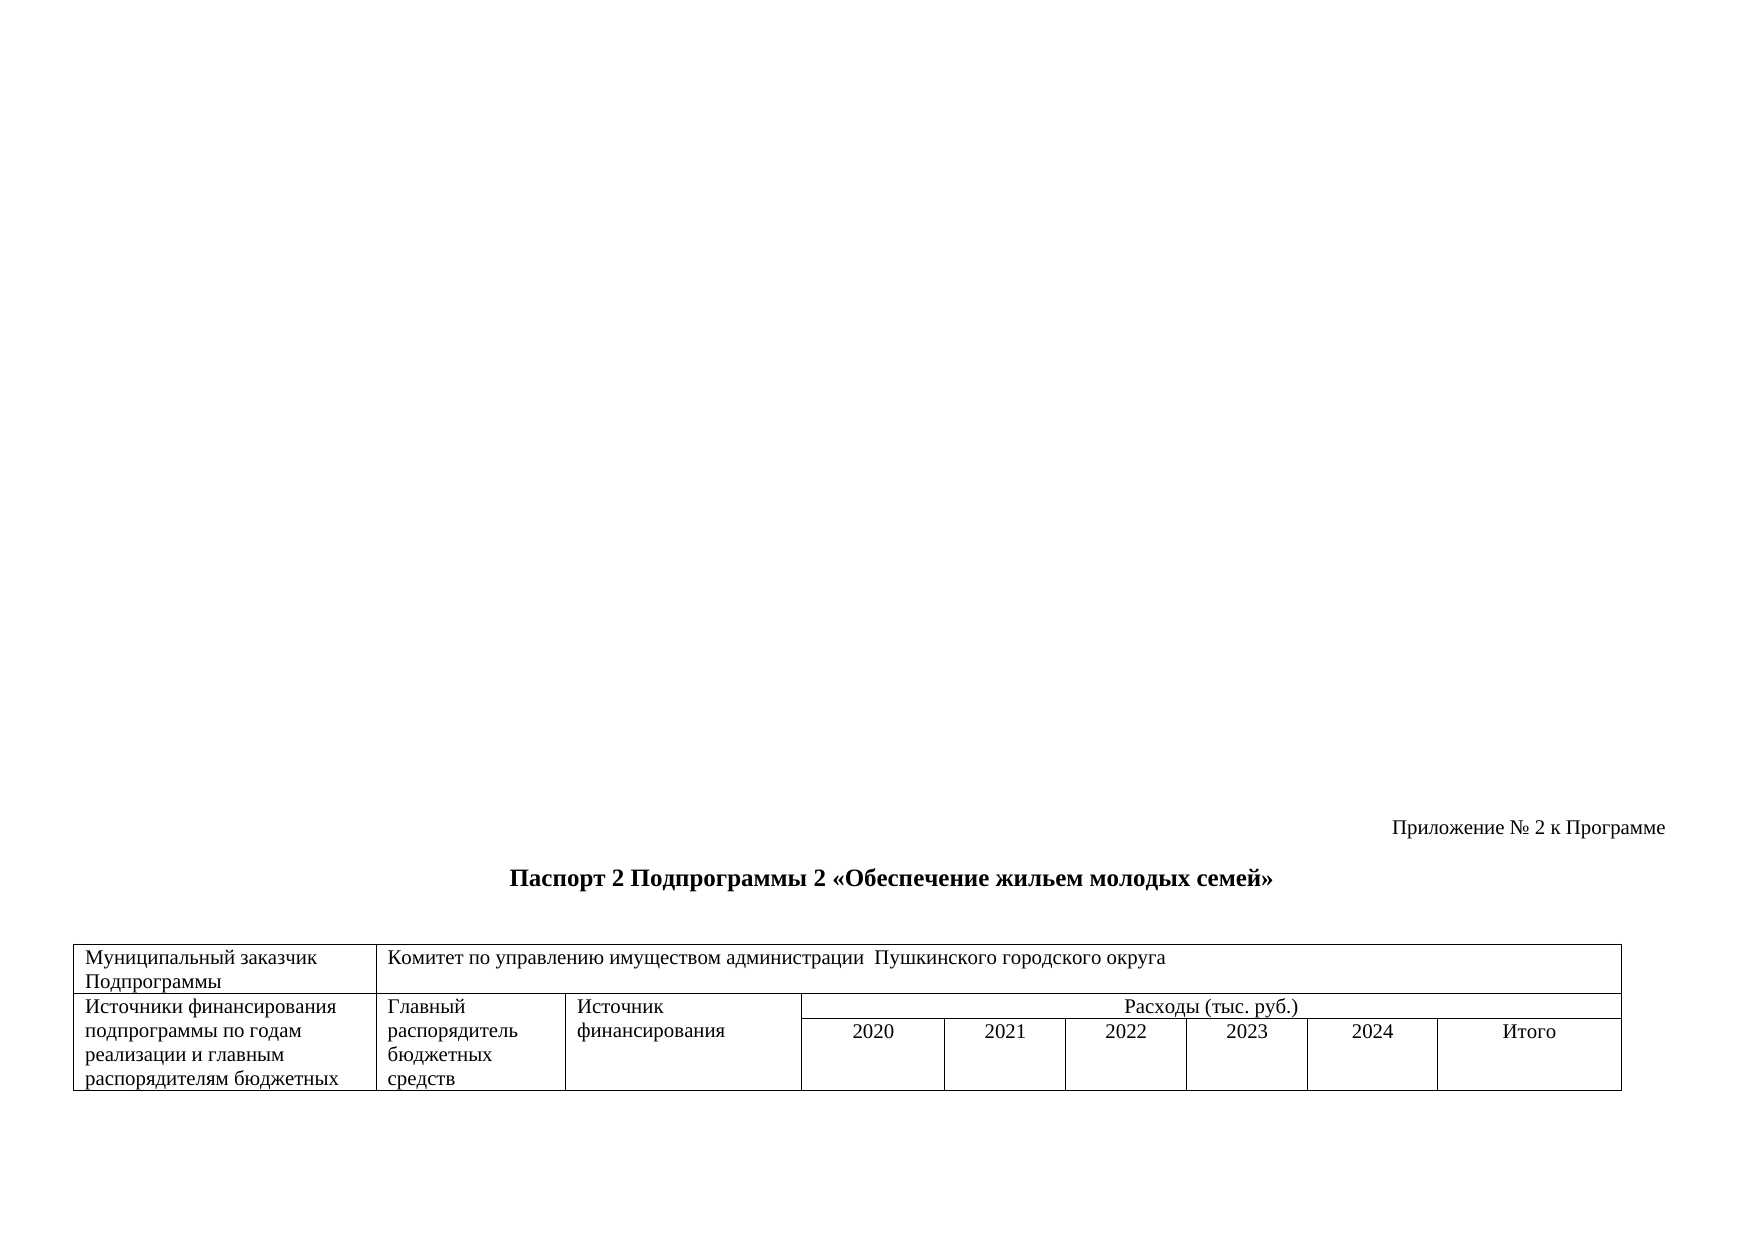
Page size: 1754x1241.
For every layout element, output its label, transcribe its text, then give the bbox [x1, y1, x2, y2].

table_cell Расходы (тыс. руб.) [802, 994, 1621, 1018]
text Паспорт 2 Подпрограммы 2 «Обеспечение жильем молодых семей» [118, 863, 1665, 891]
table_cell 2022 [1066, 1019, 1186, 1090]
table_cell Источник финансирования [566, 994, 801, 1090]
table_cell 2024 [1308, 1019, 1437, 1090]
table_cell 2023 [1187, 1019, 1307, 1090]
table_cell Главный распорядитель бюджетных средств [377, 994, 565, 1090]
table_cell 2021 [945, 1019, 1065, 1090]
text Приложение № 2 к Программе [118, 814, 1665, 839]
table_cell Источники финансирования подпрограммы по годам реализации и главным распорядителям бюджетных средств, в том числе по годам: [74, 994, 376, 1090]
table_header Муниципальный заказчик Подпрограммы [74, 945, 376, 993]
table_cell 2020 [802, 1019, 944, 1090]
table_cell Итого [1438, 1019, 1621, 1090]
table_header Комитет по управлению имуществом администрации Пушкинского городского округа [377, 945, 1621, 993]
